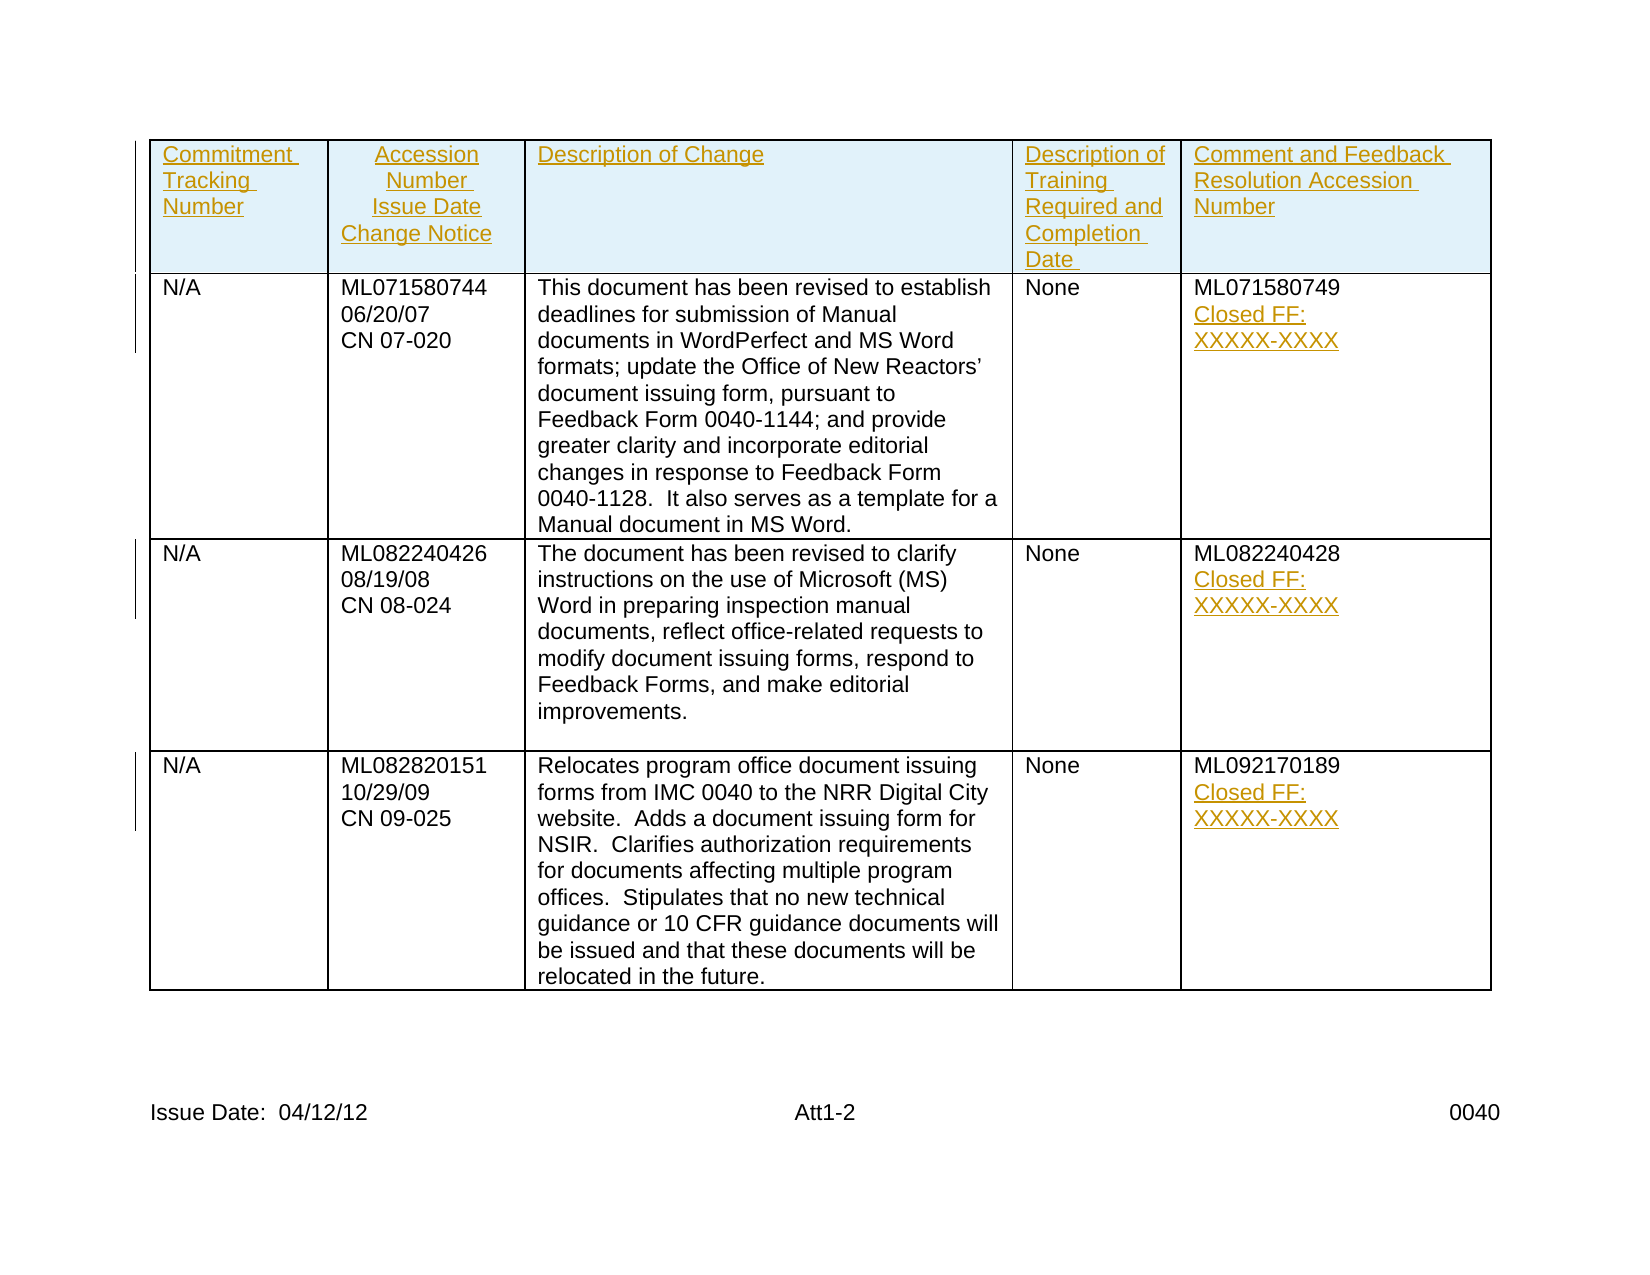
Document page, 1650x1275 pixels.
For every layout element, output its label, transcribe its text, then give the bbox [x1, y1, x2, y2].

table_cell ML071580744 06/20/07 CN 07-020 [329, 274, 524, 538]
table_cell None [1013, 752, 1180, 989]
table_cell ML082240426 08/19/08 CN 08-024 [329, 540, 524, 750]
table_cell None [1013, 274, 1180, 538]
table_cell N/A [151, 752, 327, 989]
table_cell N/A [151, 540, 327, 750]
table_cell Relocates program office document issuing forms from IMC 0040 to the NRR Digital City website. Adds a document issuing form for NSIR. Clarifies authorization requirements for documents affecting multiple program offices. Stipulates that no new technical guidance or 10 CFR guidance documents will be issued and that these documents will be relocated in the future. [526, 752, 1012, 989]
table_cell ML082820151 10/29/09 CN 09-025 [329, 752, 524, 989]
table_cell N/A [151, 274, 327, 538]
table_cell None [1013, 540, 1180, 750]
table_cell ML071580749 [1182, 274, 1490, 538]
table_cell ML092170189 [1182, 752, 1490, 989]
table_cell ML082240428 [1182, 540, 1490, 750]
table_cell The document has been revised to clarify instructions on the use of Microsoft (MS) Word in preparing inspection manual documents, reflect office-related requests to modify document issuing forms, respond to Feedback Forms, and make editorial improvements. [526, 540, 1012, 750]
table_cell This document has been revised to establish deadlines for submission of Manual documents in WordPerfect and MS Word formats; update the Office of New Reactors’ document issuing form, pursuant to Feedback Form 0040-1144; and provide greater clarity and incorporate editorial changes in response to Feedback Form 0040-1128. It also serves as a template for a Manual document in MS Word. [526, 274, 1012, 538]
